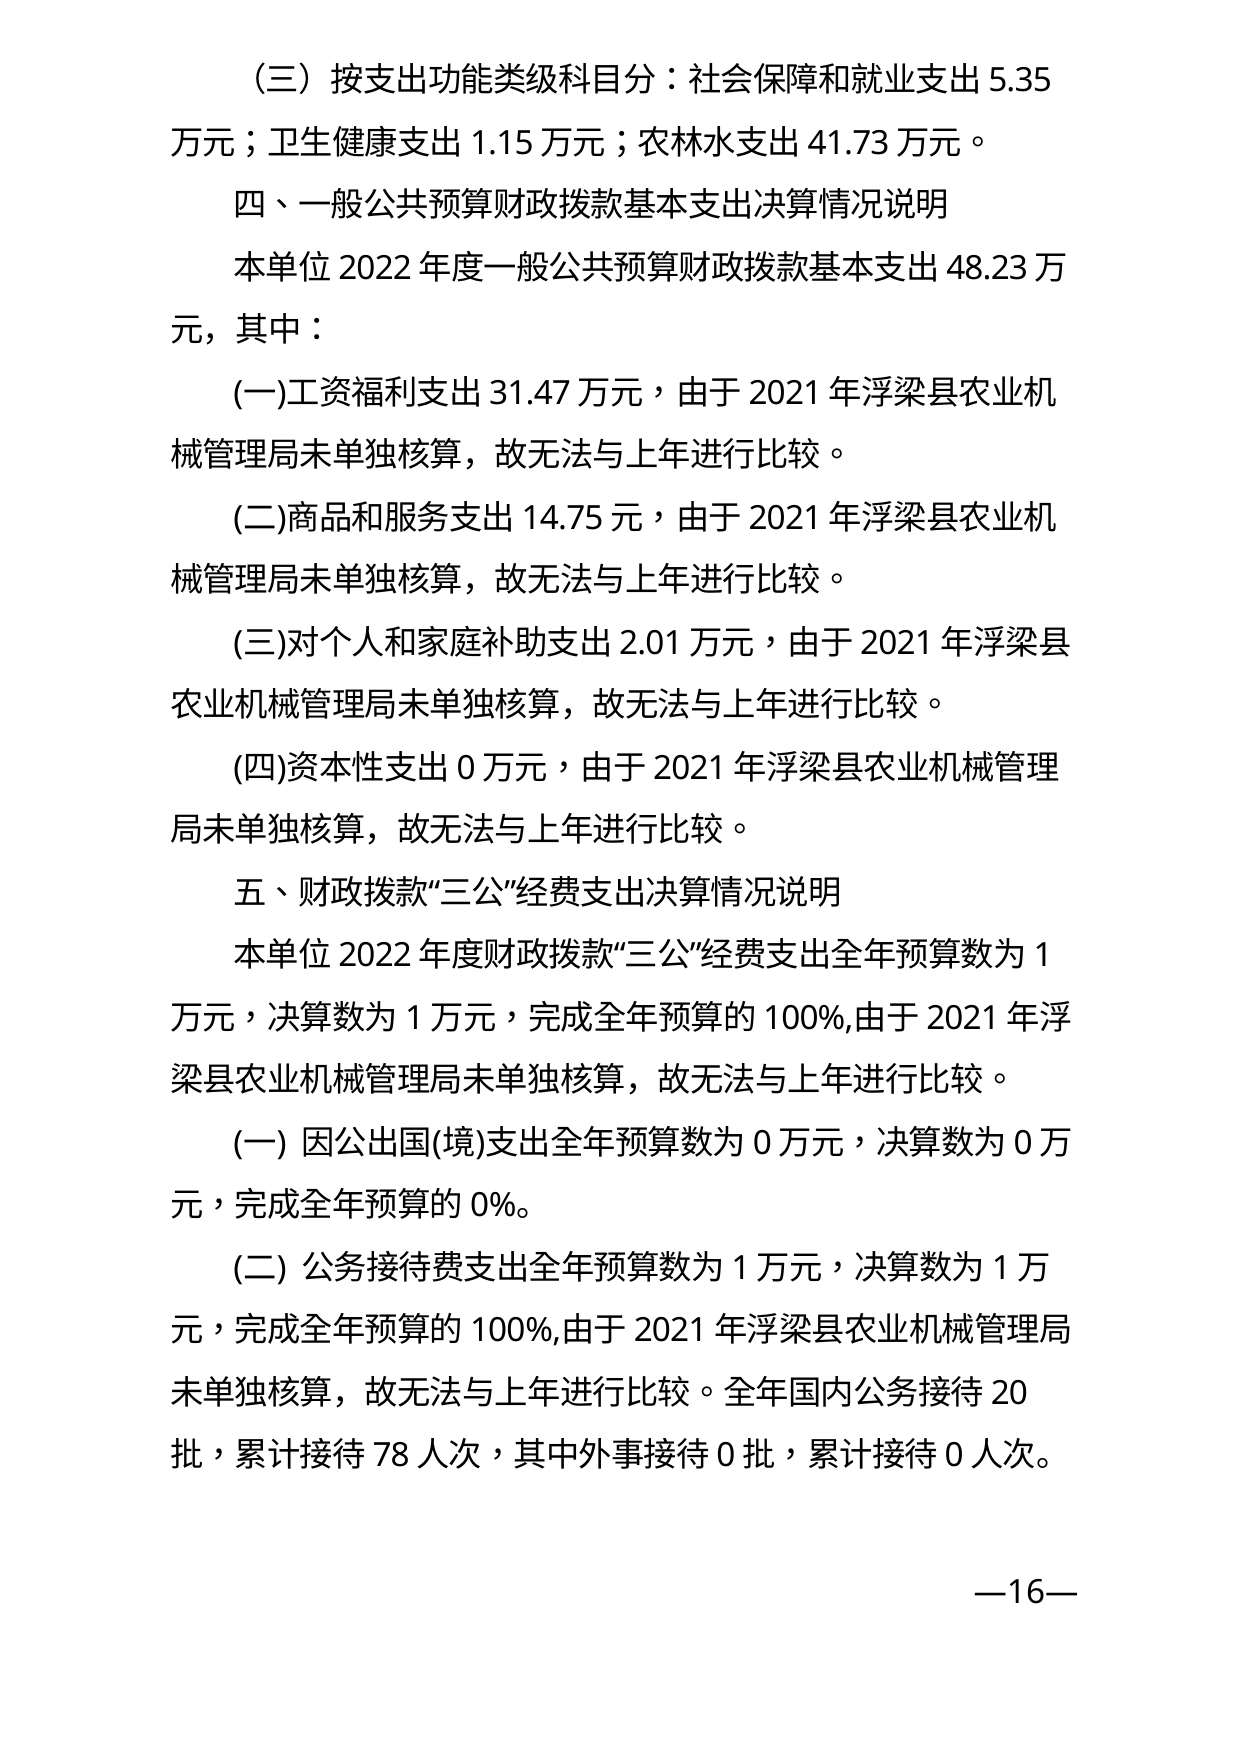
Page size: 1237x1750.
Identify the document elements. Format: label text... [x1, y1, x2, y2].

text (四)资本性支出0万元，由于2021年浮梁县农业机械管理局未单独核算，故无法与上年进行比较。 [170, 729, 1079, 854]
text (二)商品和服务支出14.75元，由于2021年浮梁县农业机械管理局未单独核算，故无法与上年进行比较。 [170, 479, 1079, 604]
list 因公出国(境)支出全年预算数为0万元，决算数为0万元，完成全年预算的0%。 [170, 1104, 1079, 1229]
list 公务接待费支出全年预算数为1万元，决算数为1万元，完成全年预算的100%,由于2021年浮梁县农业机械管理局未单独核算，故无法与上年进行比较。全年国内公务接待20批，累计接待78人次，其中外事接待0批，累计接待0人次。 [170, 1229, 1079, 1479]
text （三）按支出功能类级科目分：社会保障和就业支出5.35万元；卫生健康支出1.15万元；农林水支出41.73万元。 [170, 42, 1079, 167]
text 本单位2022年度一般公共预算财政拨款基本支出48.23万元，其中： [170, 229, 1079, 354]
text 四、一般公共预算财政拨款基本支出决算情况说明 [170, 167, 1079, 229]
text 本单位2022年度财政拨款“三公”经费支出全年预算数为1万元，决算数为1万元，完成全年预算的100%,由于2021年浮梁县农业机械管理局未单独核算，故无法与上年进行比较。 [170, 917, 1079, 1104]
text 五、财政拨款“三公”经费支出决算情况说明 [170, 854, 1079, 917]
text (一)工资福利支出31.47万元，由于2021年浮梁县农业机械管理局未单独核算，故无法与上年进行比较。 [170, 354, 1079, 479]
text (三)对个人和家庭补助支出2.01万元，由于2021年浮梁县农业机械管理局未单独核算，故无法与上年进行比较。 [170, 604, 1079, 729]
